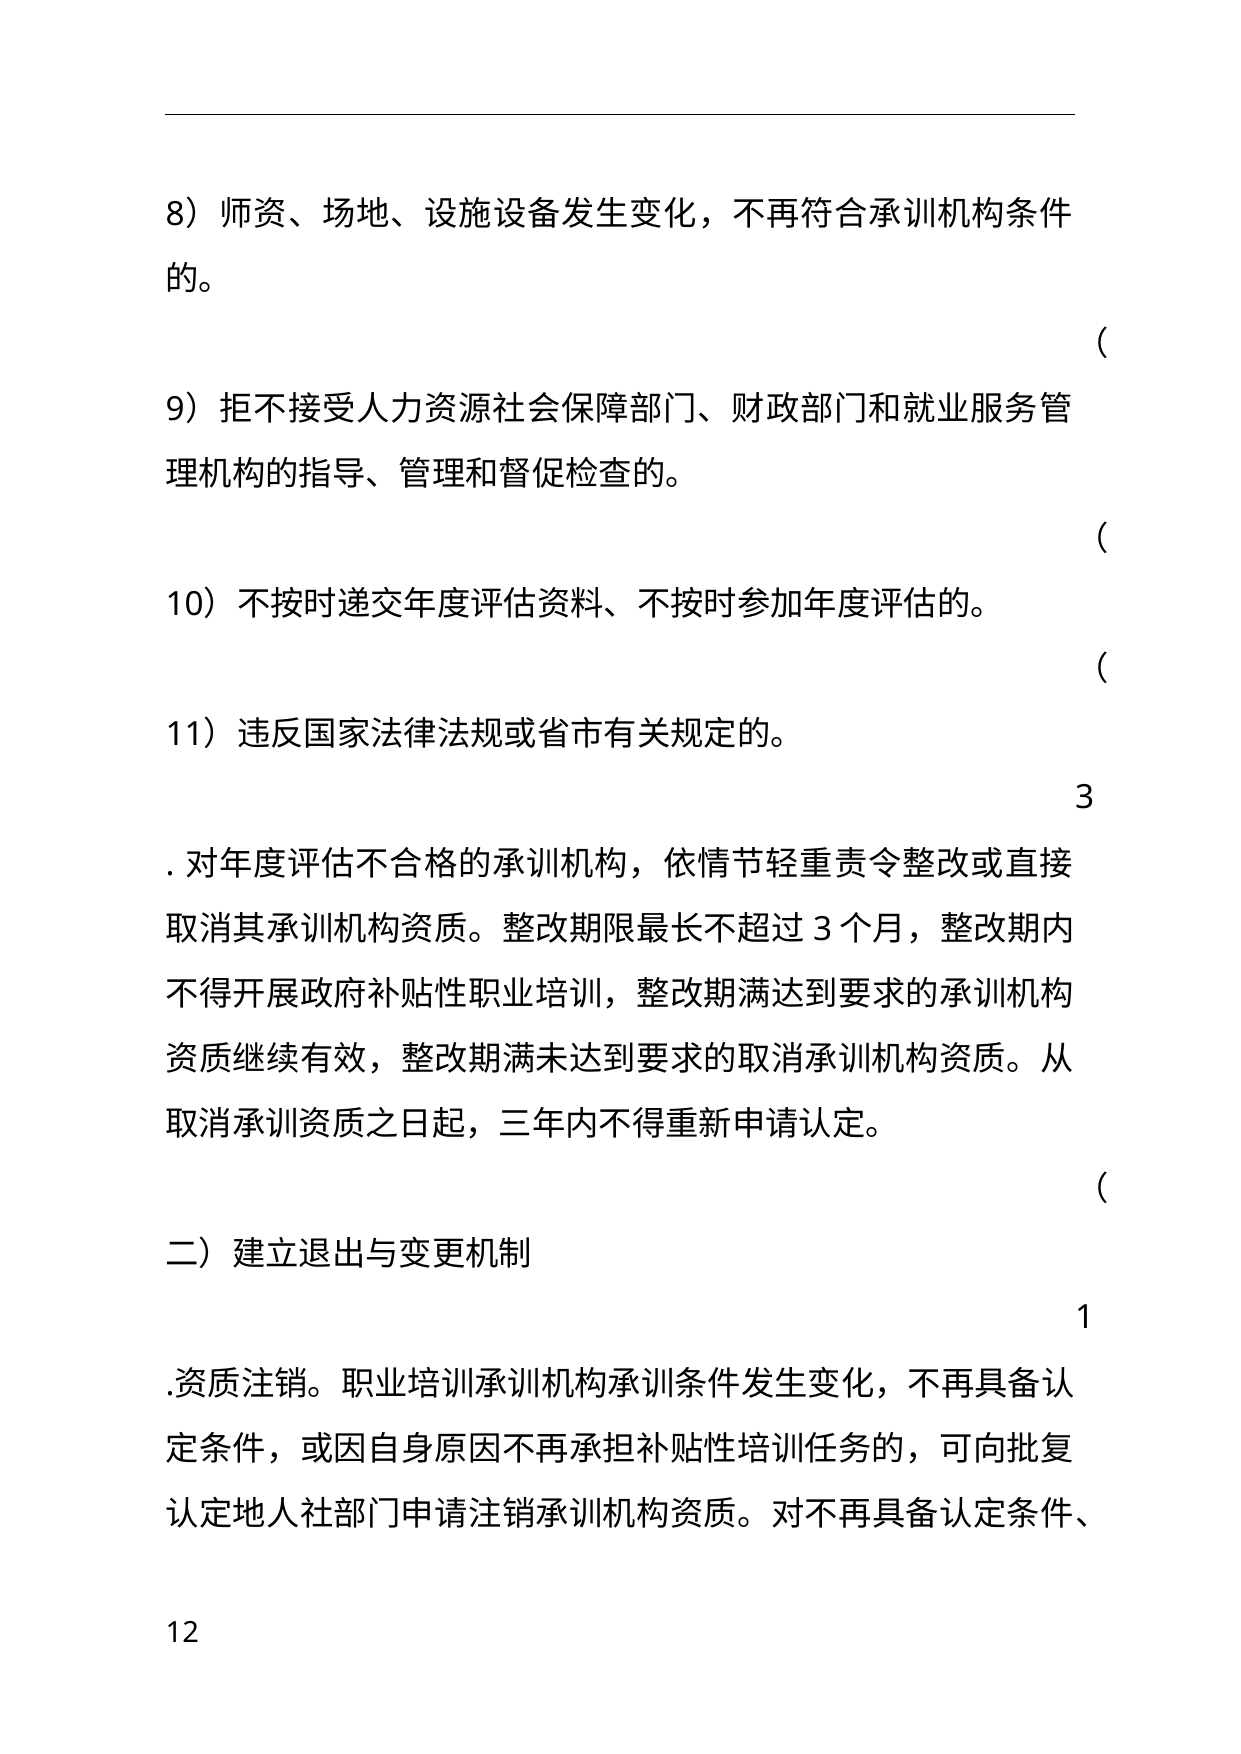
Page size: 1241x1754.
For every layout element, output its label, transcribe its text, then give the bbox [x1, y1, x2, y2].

text （二）建立退出与变更机制 [165, 1153, 1075, 1283]
text （10）不按时递交年度评估资料、不按时参加年度评估的。 [165, 503, 1075, 633]
text （11）违反国家法律法规或省市有关规定的。 [165, 633, 1075, 763]
text （9）拒不接受人力资源社会保障部门、财政部门和就业服务管理机构的指导、管理和督促检查的。 [165, 308, 1075, 503]
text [165, 178, 1075, 308]
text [165, 1283, 1075, 1543]
text 3. 对年度评估不合格的承训机构，依情节轻重责令整改或直接取消其承训机构资质。整改期限最长不超过3个月，整改期内不得开展政府补贴性职业培训，整改期满达到要求的承训机构资质继续有效，整改期满未达到要求的取消承训机构资质。从取消承训资质之日起，三年内不得重新申请认定。 [165, 763, 1075, 1153]
